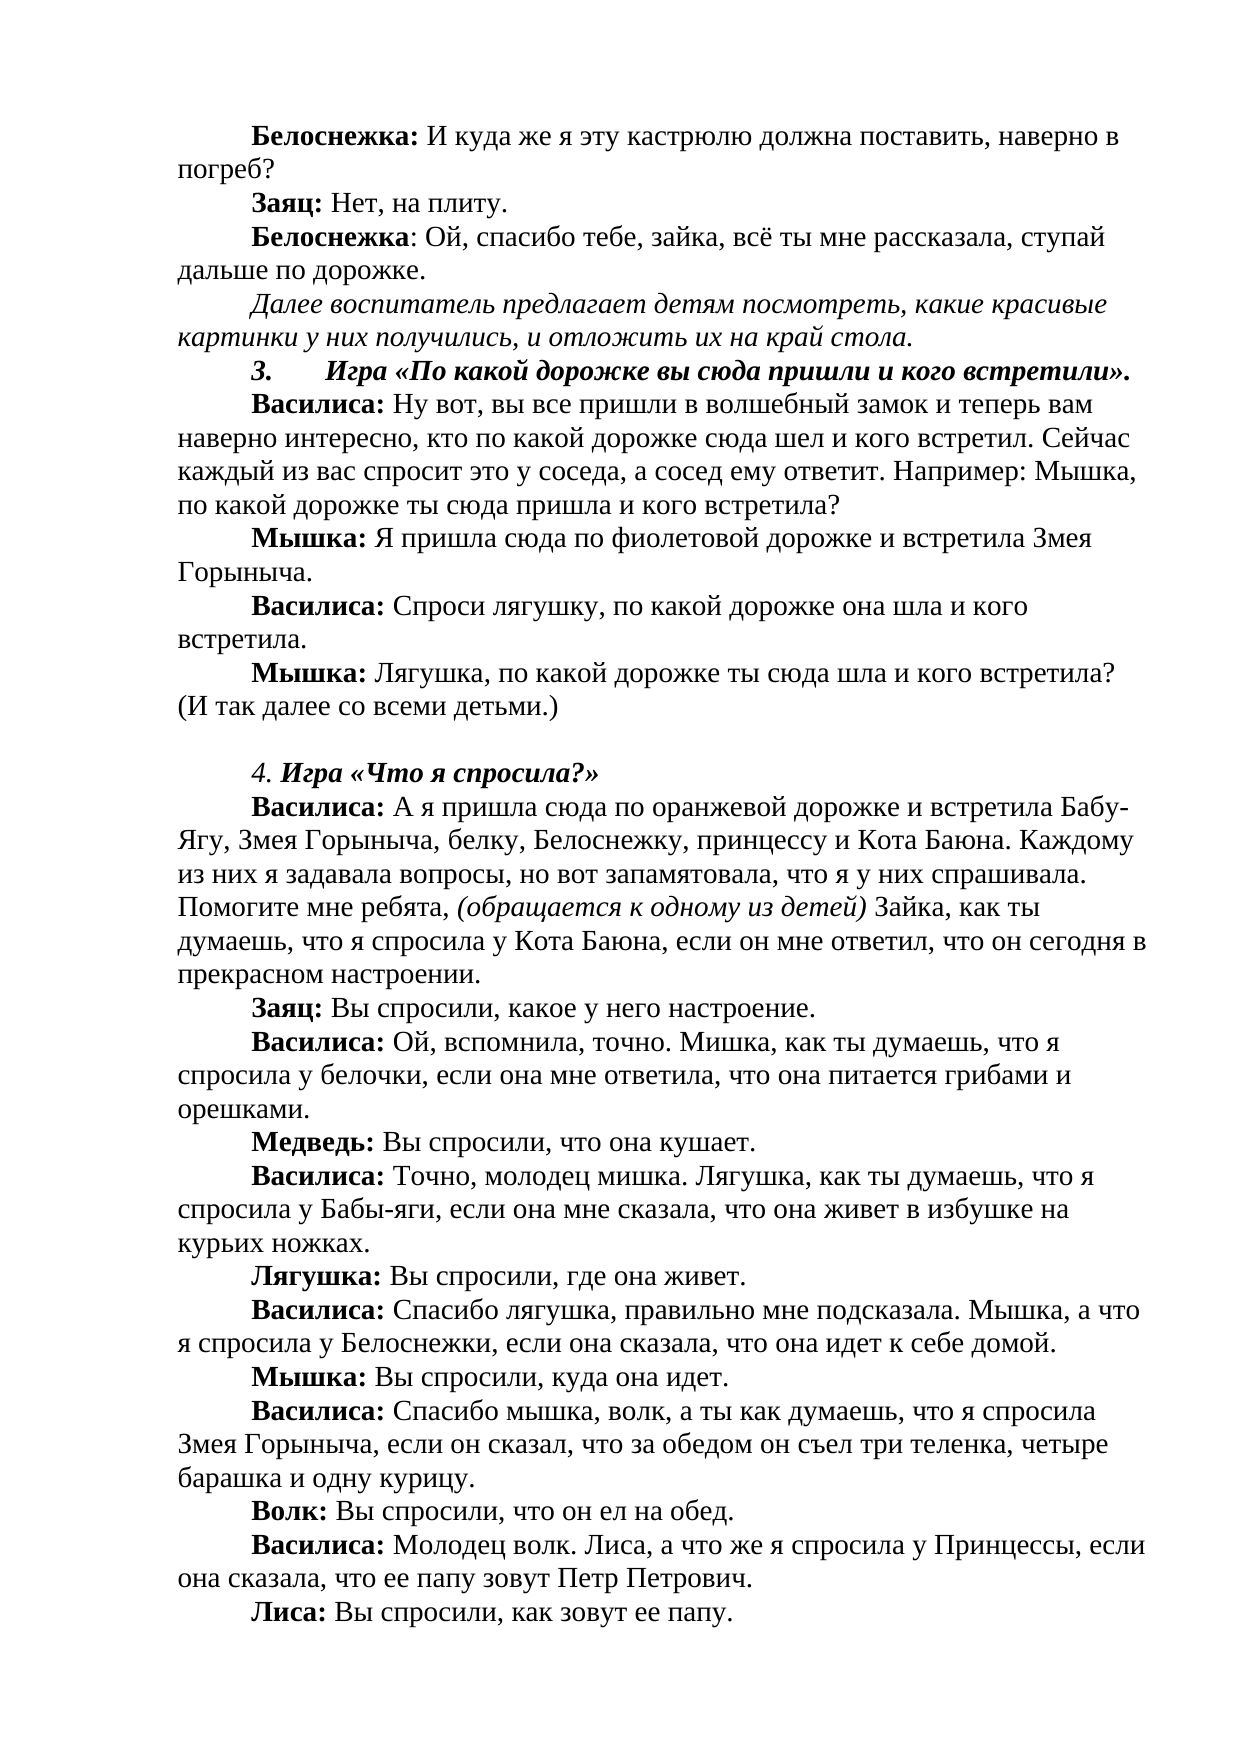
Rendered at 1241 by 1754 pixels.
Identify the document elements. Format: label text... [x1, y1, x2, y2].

text Василиса: А я пришла сюда по оранжевой дорожке и встретила Бабу-Ягу, Змея Горыныча, белку, Белоснежку, принцессу и Кота Баюна. Каждому из них я задавала вопросы, но вот запамятовала, что я у них спрашивала. Помогите мне ребята, (обращается к одному из детей) Зайка, как ты думаешь, что я спросила у Кота Баюна, если он мне ответил, что он сегодня в прекрасном настроении. [177, 789, 1152, 990]
text Василиса: Спасибо лягушка, правильно мне подсказала. Мышка, а что я спросила у Белоснежки, если она сказала, что она идет к себе домой. [177, 1292, 1152, 1359]
text Мышка: Лягушка, по какой дорожке ты сюда шла и кого встретила? (И так далее со всеми детьми.) [177, 655, 1152, 722]
list Игра «По какой дорожке вы сюда пришли и кого встретили». [177, 353, 1152, 386]
text 4. Игра «Что я спросила?» [177, 755, 1152, 789]
text Медведь: Вы спросили, что она кушает. [177, 1124, 1152, 1158]
text Мышка: Я пришла сюда по фиолетовой дорожке и встретила Змея Горыныча. [177, 521, 1152, 588]
text Василиса: Ой, вспомнила, точно. Мишка, как ты думаешь, что я спросила у белочки, если она мне ответила, что она питается грибами и орешками. [177, 1024, 1152, 1124]
text Заяц: Нет, на плиту. [177, 185, 1152, 219]
text Мышка: Вы спросили, куда она идет. [177, 1359, 1152, 1393]
text Лиса: Вы спросили, как зовут ее папу. [177, 1594, 1152, 1627]
text Белоснежка: И куда же я эту кастрюлю должна поставить, наверно в погреб? [177, 118, 1152, 185]
text Василиса: Молодец волк. Лиса, а что же я спросила у Принцессы, если она сказала, что ее папу зовут Петр Петрович. [177, 1527, 1152, 1594]
text Белоснежка: Ой, спасибо тебе, зайка, всё ты мне рассказала, ступай дальше по дорожке. [177, 219, 1152, 286]
text Лягушка: Вы спросили, где она живет. [177, 1258, 1152, 1292]
text Василиса: Спасибо мышка, волк, а ты как думаешь, что я спросила Змея Горыныча, если он сказал, что за обедом он съел три теленка, четыре барашка и одну курицу. [177, 1393, 1152, 1493]
text Волк: Вы спросили, что он ел на обед. [177, 1493, 1152, 1527]
text Василиса: Спроси лягушку, по какой дорожке она шла и кого встретила. [177, 588, 1152, 655]
text Заяц: Вы спросили, какое у него настроение. [177, 990, 1152, 1024]
text Далее воспитатель предлагает детям посмотреть, какие красивые картинки у них получились, и отложить их на край стола. [177, 286, 1152, 353]
text Василиса: Точно, молодец мишка. Лягушка, как ты думаешь, что я спросила у Бабы-яги, если она мне сказала, что она живет в избушке на курьих ножках. [177, 1158, 1152, 1258]
text Василиса: Ну вот, вы все пришли в волшебный замок и теперь вам наверно интересно, кто по какой дорожке сюда шел и кого встретил. Сейчас каждый из вас спросит это у соседа, а сосед ему ответит. Например: Мышка, по какой дорожке ты сюда пришла и кого встретила? [177, 386, 1152, 521]
